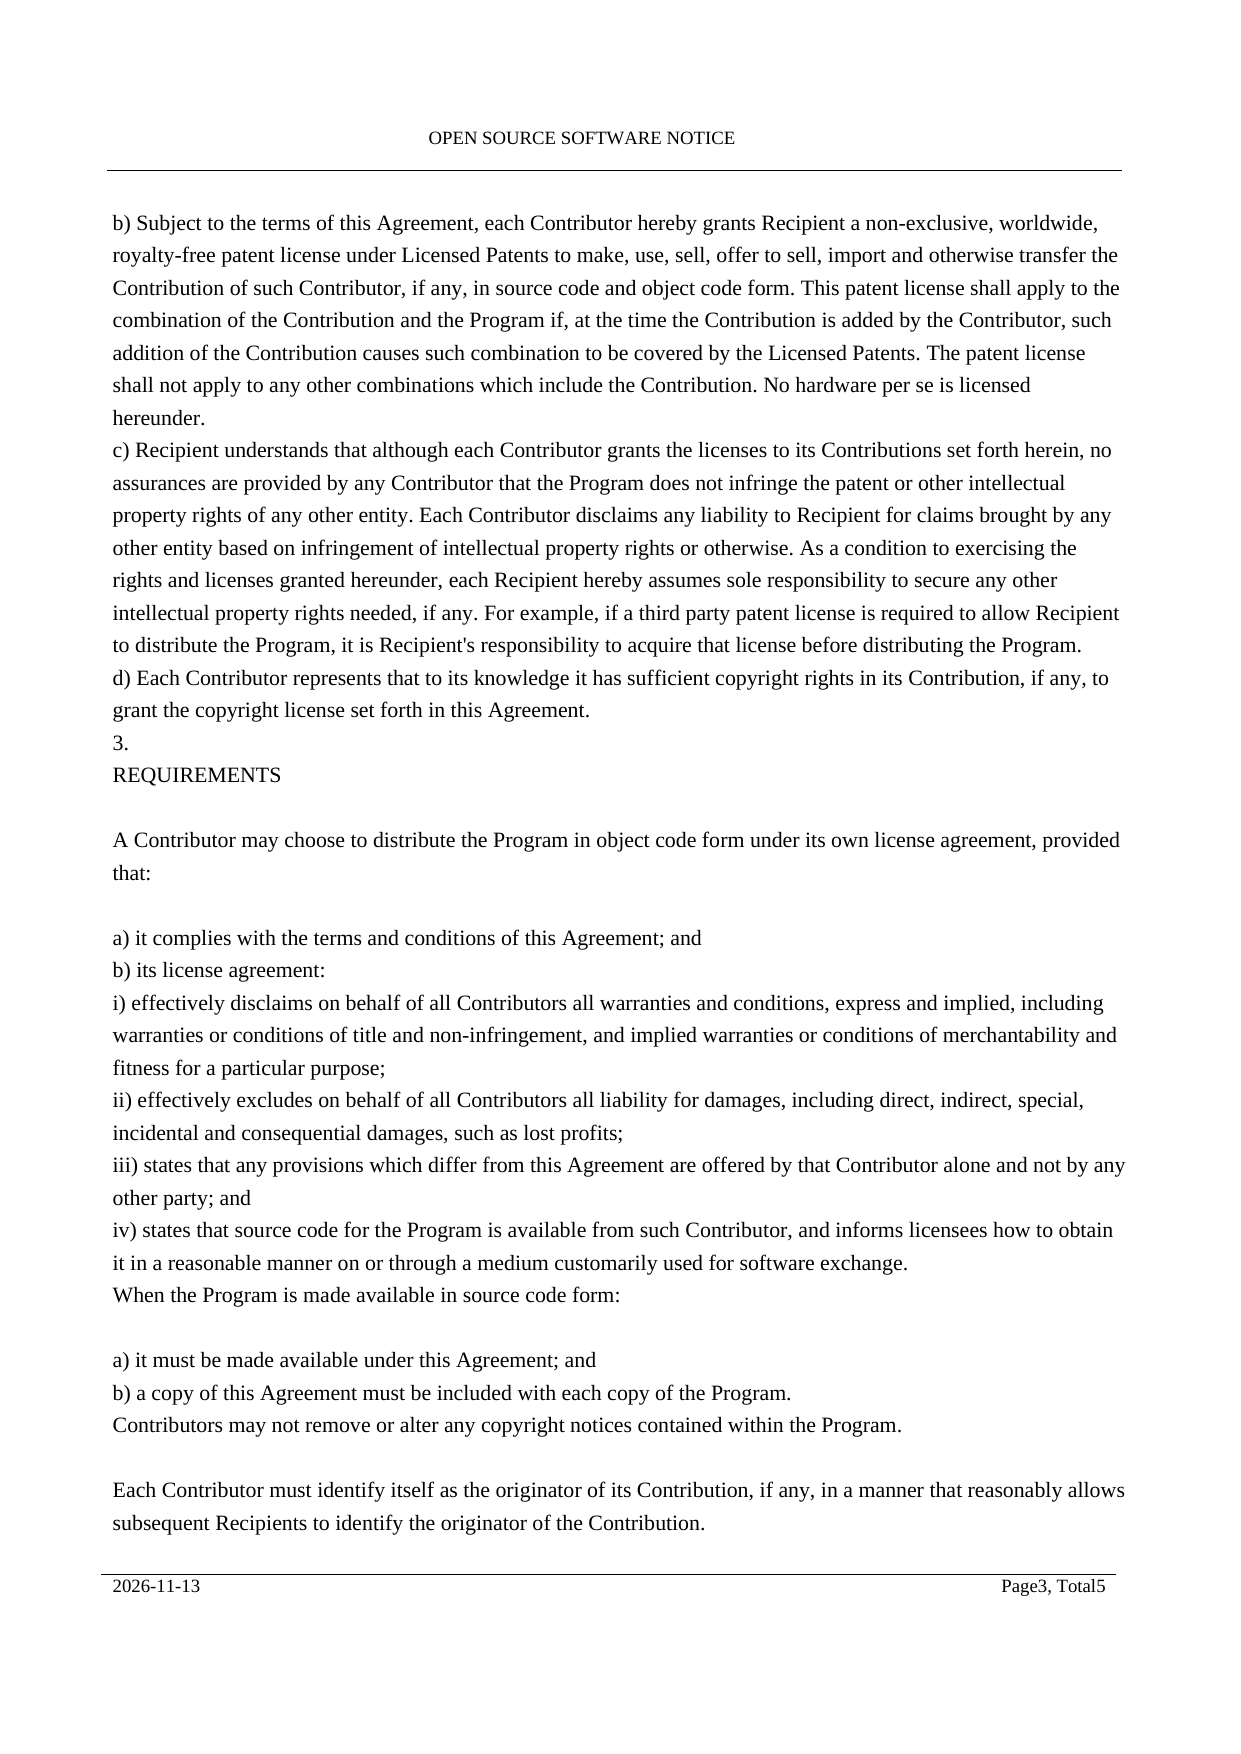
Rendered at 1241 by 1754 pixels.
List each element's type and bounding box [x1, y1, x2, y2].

text [112, 206, 1128, 1539]
